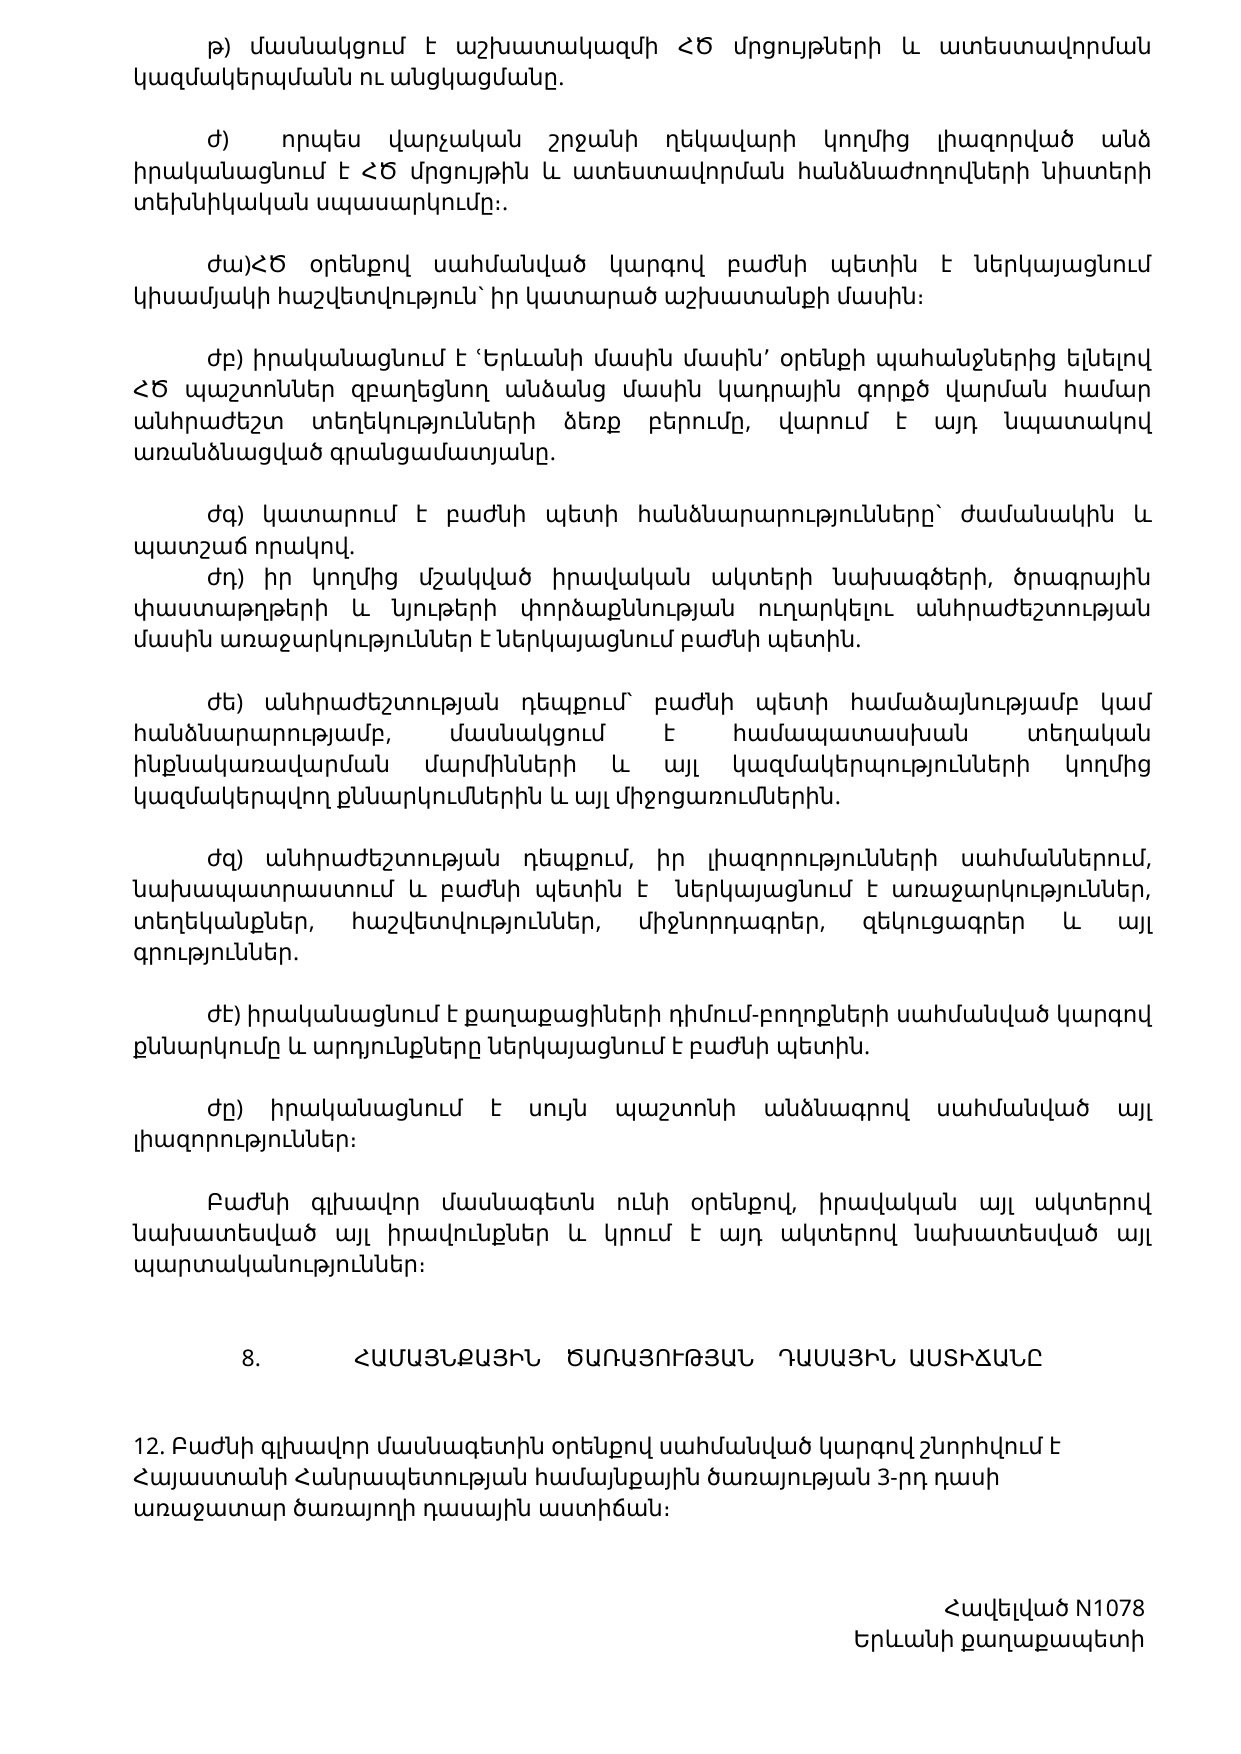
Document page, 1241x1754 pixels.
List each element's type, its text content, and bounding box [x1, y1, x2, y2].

list ՀԱՄԱՅՆՔԱՅԻՆ ԾԱՌԱՅՈՒԹՅԱՆ ԴԱՍԱՅԻՆ ԱՍՏԻՃԱՆԸ [133, 1342, 1152, 1373]
text թ) մասնակցում է աշխատակազմի ՀԾ մրցույթների և ատեստավորման կազմակերպմանն ու անցկացմանը. [133, 29, 1152, 92]
text ժե) անհրաժեշտության դեպքում` բաժնի պետի համաձայնությամբ կամ հանձնարարությամբ, մասնակցում է համապատասխան տեղական ինքնակառավարման մարմինների և այլ կազմակերպությունների կողմից կազմակերպվող քննարկումներին և այլ միջոցառումներին. [133, 686, 1152, 811]
text Երևանի քաղաքապետի [575, 1623, 1145, 1654]
text Բաժնի գլխավոր մասնագետն ունի oրենքով, իրավական այլ ակտերով նախատեսված այլ իրավունքներ և կրում է այդ ակտերով նախատեսված այլ պարտականություններ։ [133, 1186, 1152, 1279]
text ժա)ՀԾ օրենքով սահմանված կարգով բաժնի պետին է ներկայացնում կիսամյակի հաշվետվություն` իր կատարած աշխատանքի մասին։ [133, 248, 1152, 311]
text ժ) որպես վարչական շրջանի ղեկավարի կողմից լիազորված անձ իրականացնում է ՀԾ մրցույթին և ատեստավորման հանձնաժողովների նիստերի տեխնիկական սպասարկումը։. [133, 123, 1152, 217]
text ժէ) իրականացնում է քաղաքացիների դիմում-բողոքների սահմանված կարգով քննարկումը և արդյունքները ներկայացնում է բաժնի պետին. [133, 998, 1152, 1061]
text ժբ) իրականացնում է ՙԵրևանի մասին մասին՚ օրենքի պահանջներից ելնելով ՀԾ պաշտոններ զբաղեցնող անձանց մասին կադրային գորքծ վարման համար անհրաժեշտ տեղեկությունների ձեռք բերումը, վարում է այդ նպատակով առանձնացված գրանցամատյանը. [133, 342, 1152, 467]
text ժդ) իր կողմից մշակված իրավական ակտերի նախագծերի, ծրագրային փաստաթղթերի և նյութերի փորձաքննության ուղարկելու անհրաժեշտության մասին առաջարկություններ է ներկայացնում բաժնի պետին. [133, 561, 1152, 654]
subtitle 12. Բաժնի գլխավոր մասնագետին օրենքով սահմանված կարգով շնորհվում է Հայաստանի Հանրապետության համայնքային ծառայության 3-րդ դասի առաջատար ծառայողի դասային աստիճան։ [133, 1429, 1152, 1523]
text ժը) իրականացնում է սույն պաշտոնի անձնագրով սահմանված այլ լիազորություններ։ [133, 1092, 1152, 1154]
text ժգ) կատարում է բաժնի պետի հանձնարարությունները` ժամանակին և պատշաճ որակով. [133, 498, 1152, 561]
text ժզ) անհրաժեշտության դեպքում, իր լիազորությունների սահմաններում, նախապատրաստում և բաժնի պետին է ներկայացնում է առաջարկություններ, տեղեկանքներ, հաշվետվություններ, միջնորդագրեր, զեկուցագրեր և այլ գրություններ. [133, 842, 1152, 967]
text Հավելված N1078 [575, 1592, 1145, 1623]
